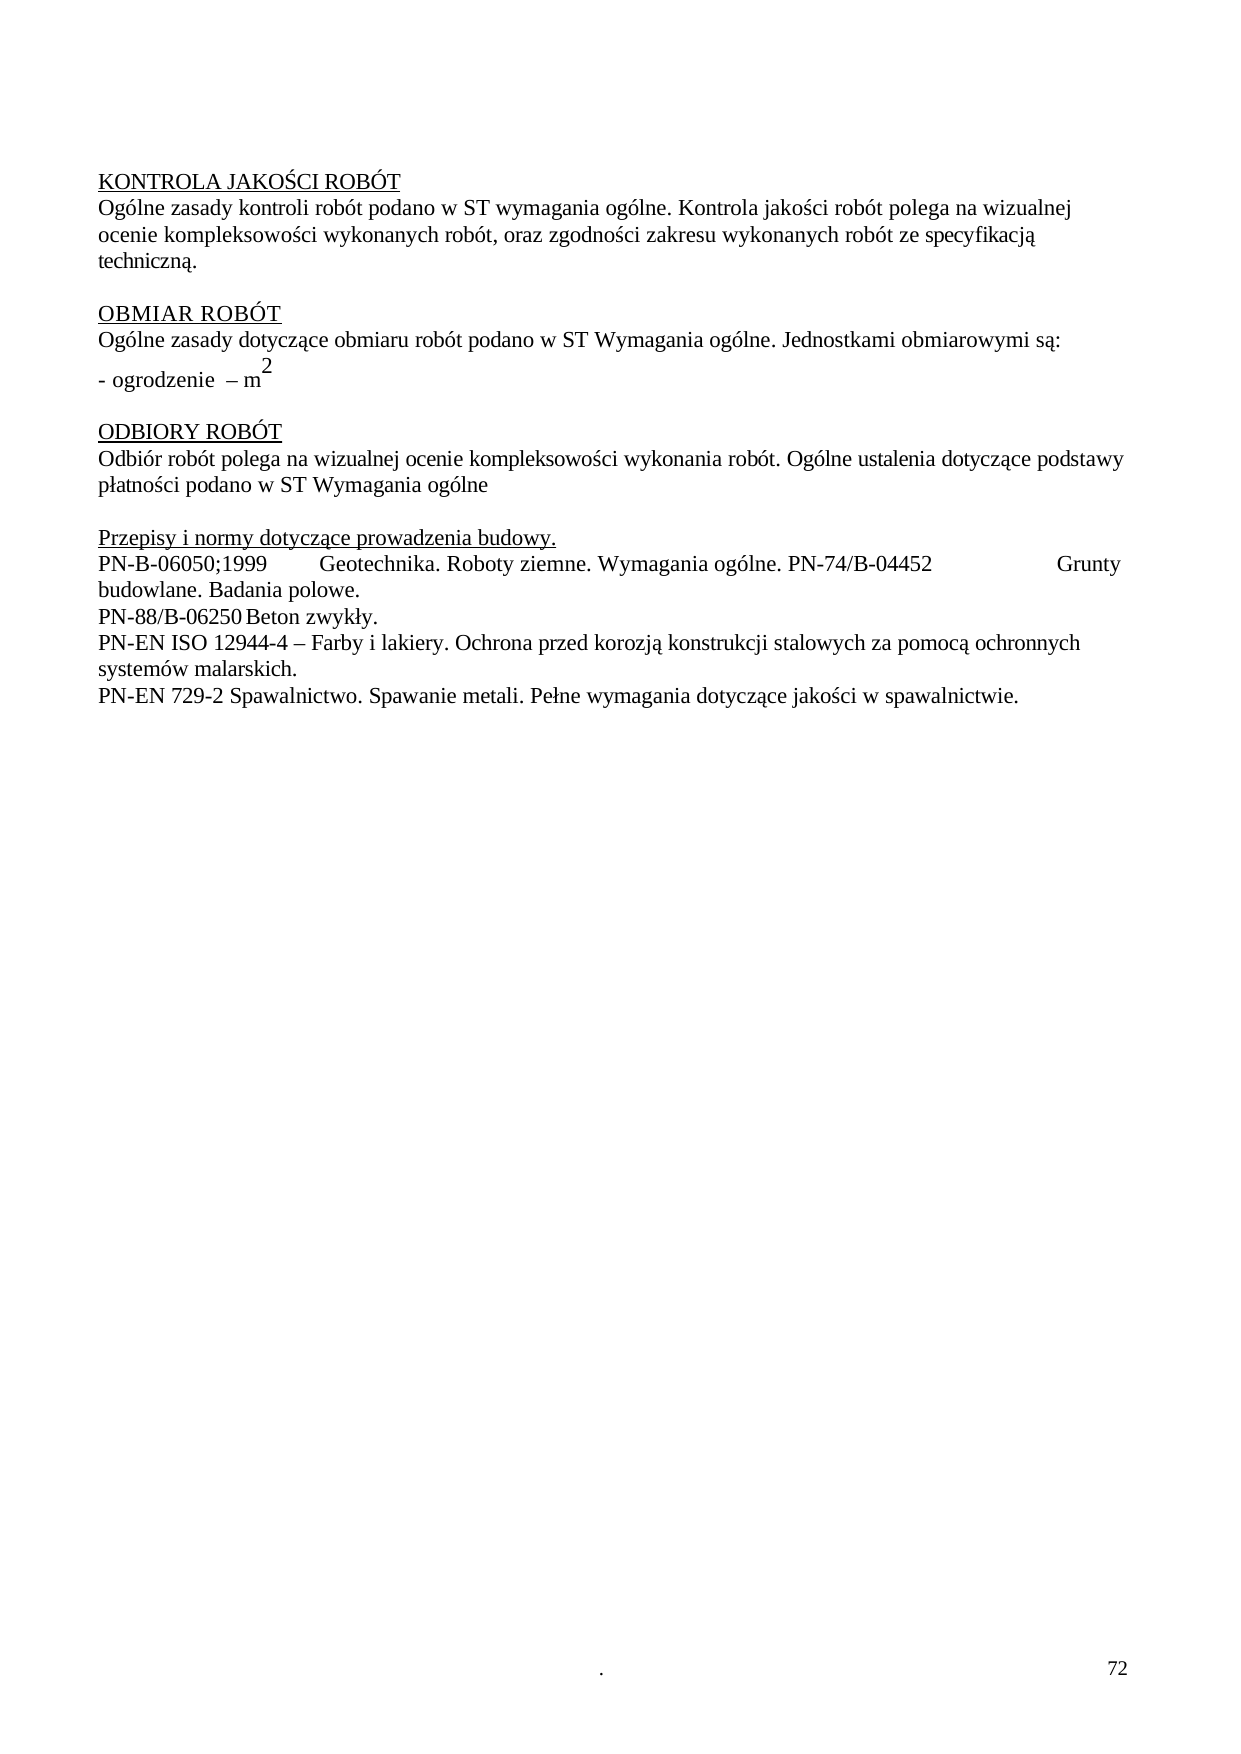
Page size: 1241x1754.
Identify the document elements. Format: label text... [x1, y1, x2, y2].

list - ogrodzenie – m2 [98, 352, 1134, 392]
list PN-88/B-06250 Beton zwykły. [98, 603, 1134, 629]
list Ogólne zasady kontroli robót podano w ST wymagania ogólne. Kontrola jakości robót polega na wizualnej ocenie kompleksowości wykonanych robót, oraz zgodności zakresu wykonanych robót ze specyfikacją techniczną. [98, 194, 1134, 273]
list Odbiór robót polega na wizualnej ocenie kompleksowości wykonania robót. Ogólne ustalenia dotyczące podstawy płatności podano w ST Wymagania ogólne [98, 445, 1134, 497]
list KONTROLA JAKOŚCI ROBÓT [98, 168, 1134, 194]
list PN-EN 729-2 Spawalnictwo. Spawanie metali. Pełne wymagania dotyczące jakości w spawalnictwie. [98, 682, 1134, 708]
list OBMIAR ROBÓT [98, 300, 1134, 326]
list ODBIORY ROBÓT [98, 418, 1134, 445]
list PN-B-06050;1999 Geotechnika. Roboty ziemne. Wymagania ogólne. PN-74/B-04452 Grunty budowlane. Badania polowe. [98, 550, 1134, 603]
list Przepisy i normy dotyczące prowadzenia budowy. [98, 524, 1134, 550]
list PN-EN ISO 12944-4 – Farby i lakiery. Ochrona przed korozją konstrukcji stalowych za pomocą ochronnych systemów malarskich. [98, 629, 1134, 682]
list Ogólne zasady dotyczące obmiaru robót podano w ST Wymagania ogólne. Jednostkami obmiarowymi są: [98, 326, 1134, 352]
